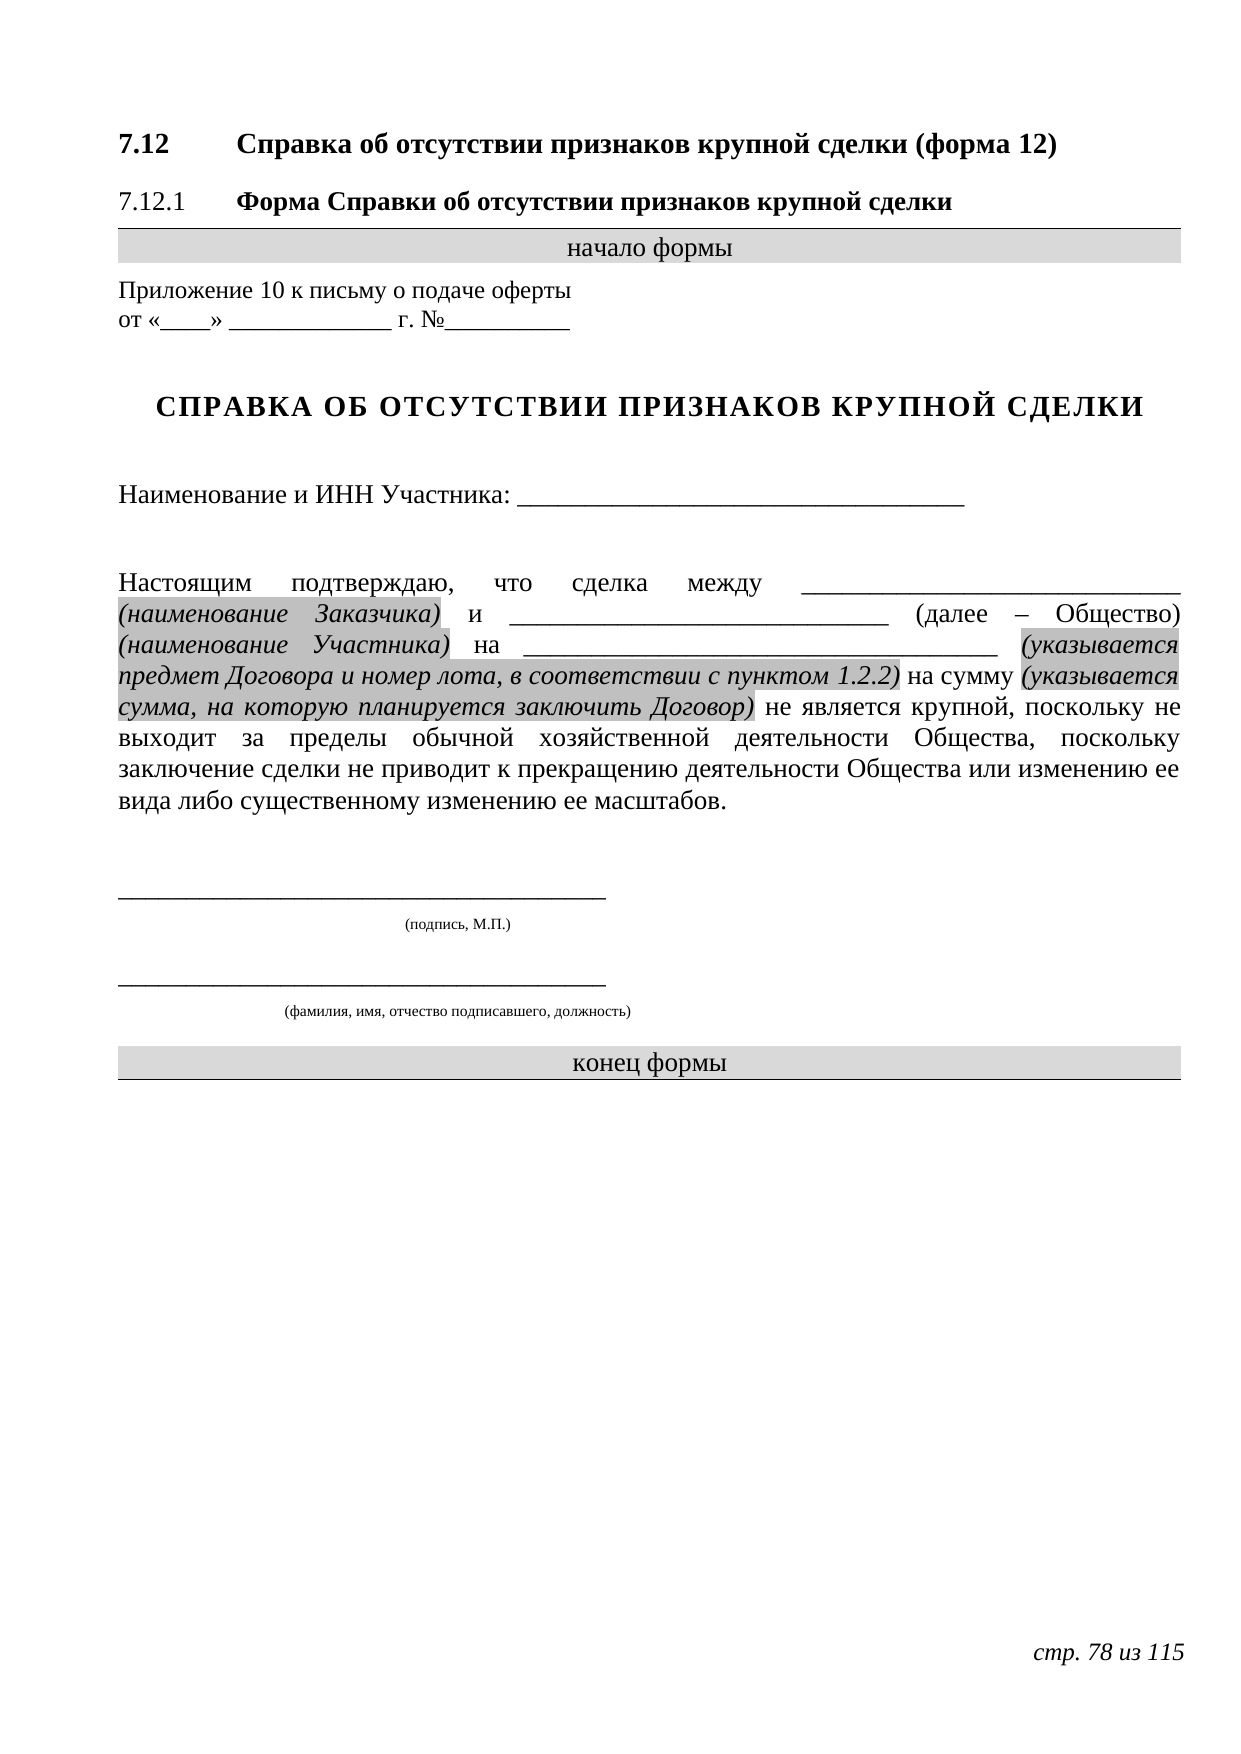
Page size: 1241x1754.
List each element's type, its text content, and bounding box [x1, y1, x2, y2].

text (подпись, М.П.) [118, 915, 797, 946]
text Справка об отсутствии признаков крупной сделки [118, 389, 1181, 422]
text конец формы [118, 1046, 1181, 1079]
text ____________________________________ [118, 871, 1181, 902]
text (фамилия, имя, отчество подписавшего, должность) [118, 1002, 797, 1033]
text ____________________________________ [118, 958, 1181, 989]
list Форма Справки об отсутствии признаков крупной сделки [118, 185, 1181, 216]
text Настоящим подтверждаю, что сделка между ____________________________ (наименование Заказчика) и ____________________________ (далее – Общество) (наименование Участника) на ___________________________________ (указывается предмет Договора и номер лота, в соответствии с пунктом 1.2.2) на сумму (указывается сумма, на которую планируется заключить Договор) не является крупной, поскольку не выходит за пределы обычной хозяйственной деятельности Общества, поскольку заключение сделки не приводит к прекращению деятельности Общества или изменению ее вида либо существенному изменению ее масштабов. [118, 566, 1181, 815]
text Приложение 10 к письму о подаче оферты от «____» _____________ г. №__________ [118, 275, 1181, 333]
text Наименование и ИНН Участника: _________________________________ [118, 478, 1181, 509]
subtitle Справка об отсутствии признаков крупной сделки (форма 12) [118, 126, 1181, 160]
text начало формы [118, 229, 1181, 263]
